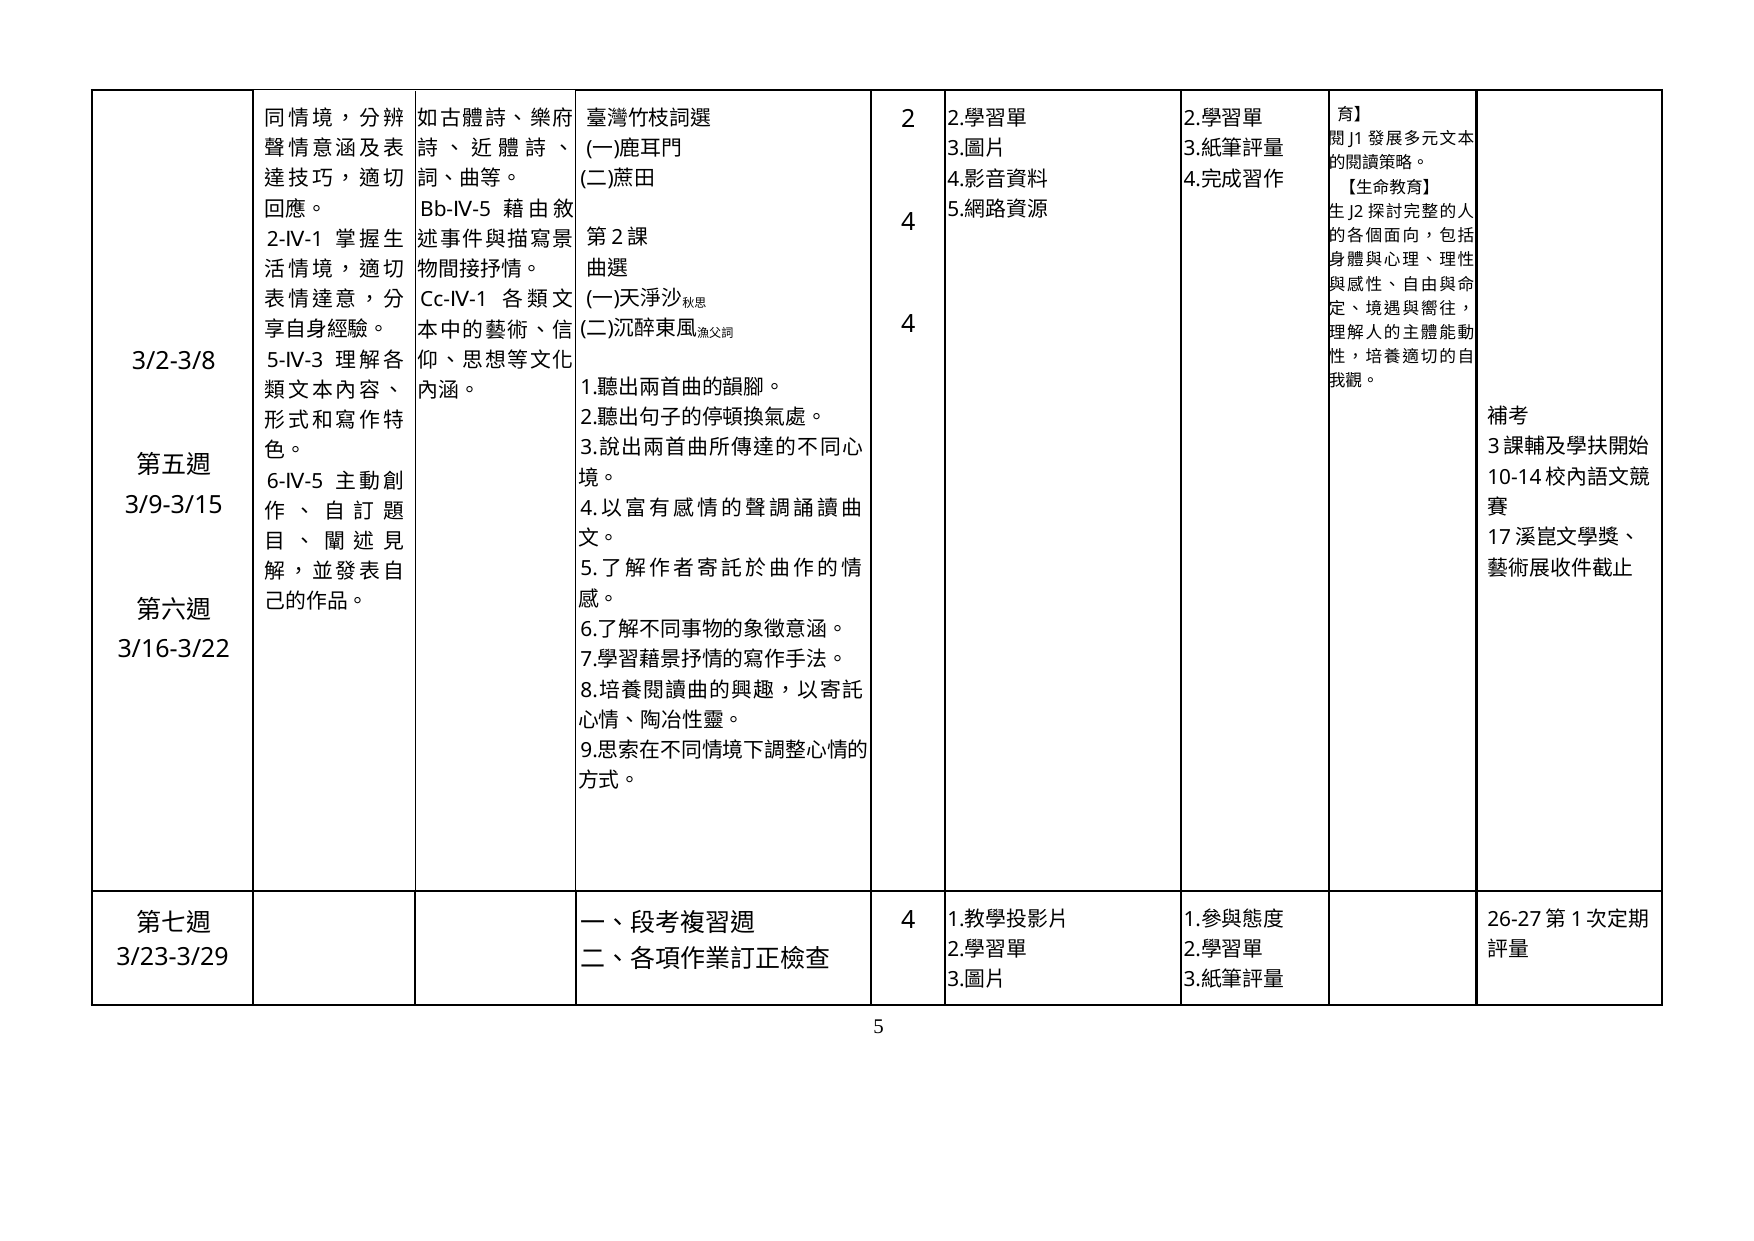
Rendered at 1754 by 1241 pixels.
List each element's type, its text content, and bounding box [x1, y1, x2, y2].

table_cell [93, 91, 252, 889]
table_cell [1182, 91, 1328, 889]
table_cell [416, 892, 575, 1003]
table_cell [946, 91, 1180, 889]
table_cell [1330, 892, 1475, 1003]
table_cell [1330, 91, 1475, 889]
table_cell 2 2 4 4 [872, 91, 944, 889]
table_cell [1478, 91, 1661, 889]
table_cell 4 [872, 892, 944, 1003]
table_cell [254, 90, 415, 889]
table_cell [416, 90, 575, 889]
table_cell 第七週 3/23-3/29 [93, 892, 252, 1003]
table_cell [576, 91, 870, 889]
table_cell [946, 892, 1180, 1003]
table_cell 26-27第1次定期評量 [1478, 892, 1661, 1003]
table_cell [254, 892, 414, 1003]
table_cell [1182, 892, 1328, 1003]
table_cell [577, 892, 870, 1003]
